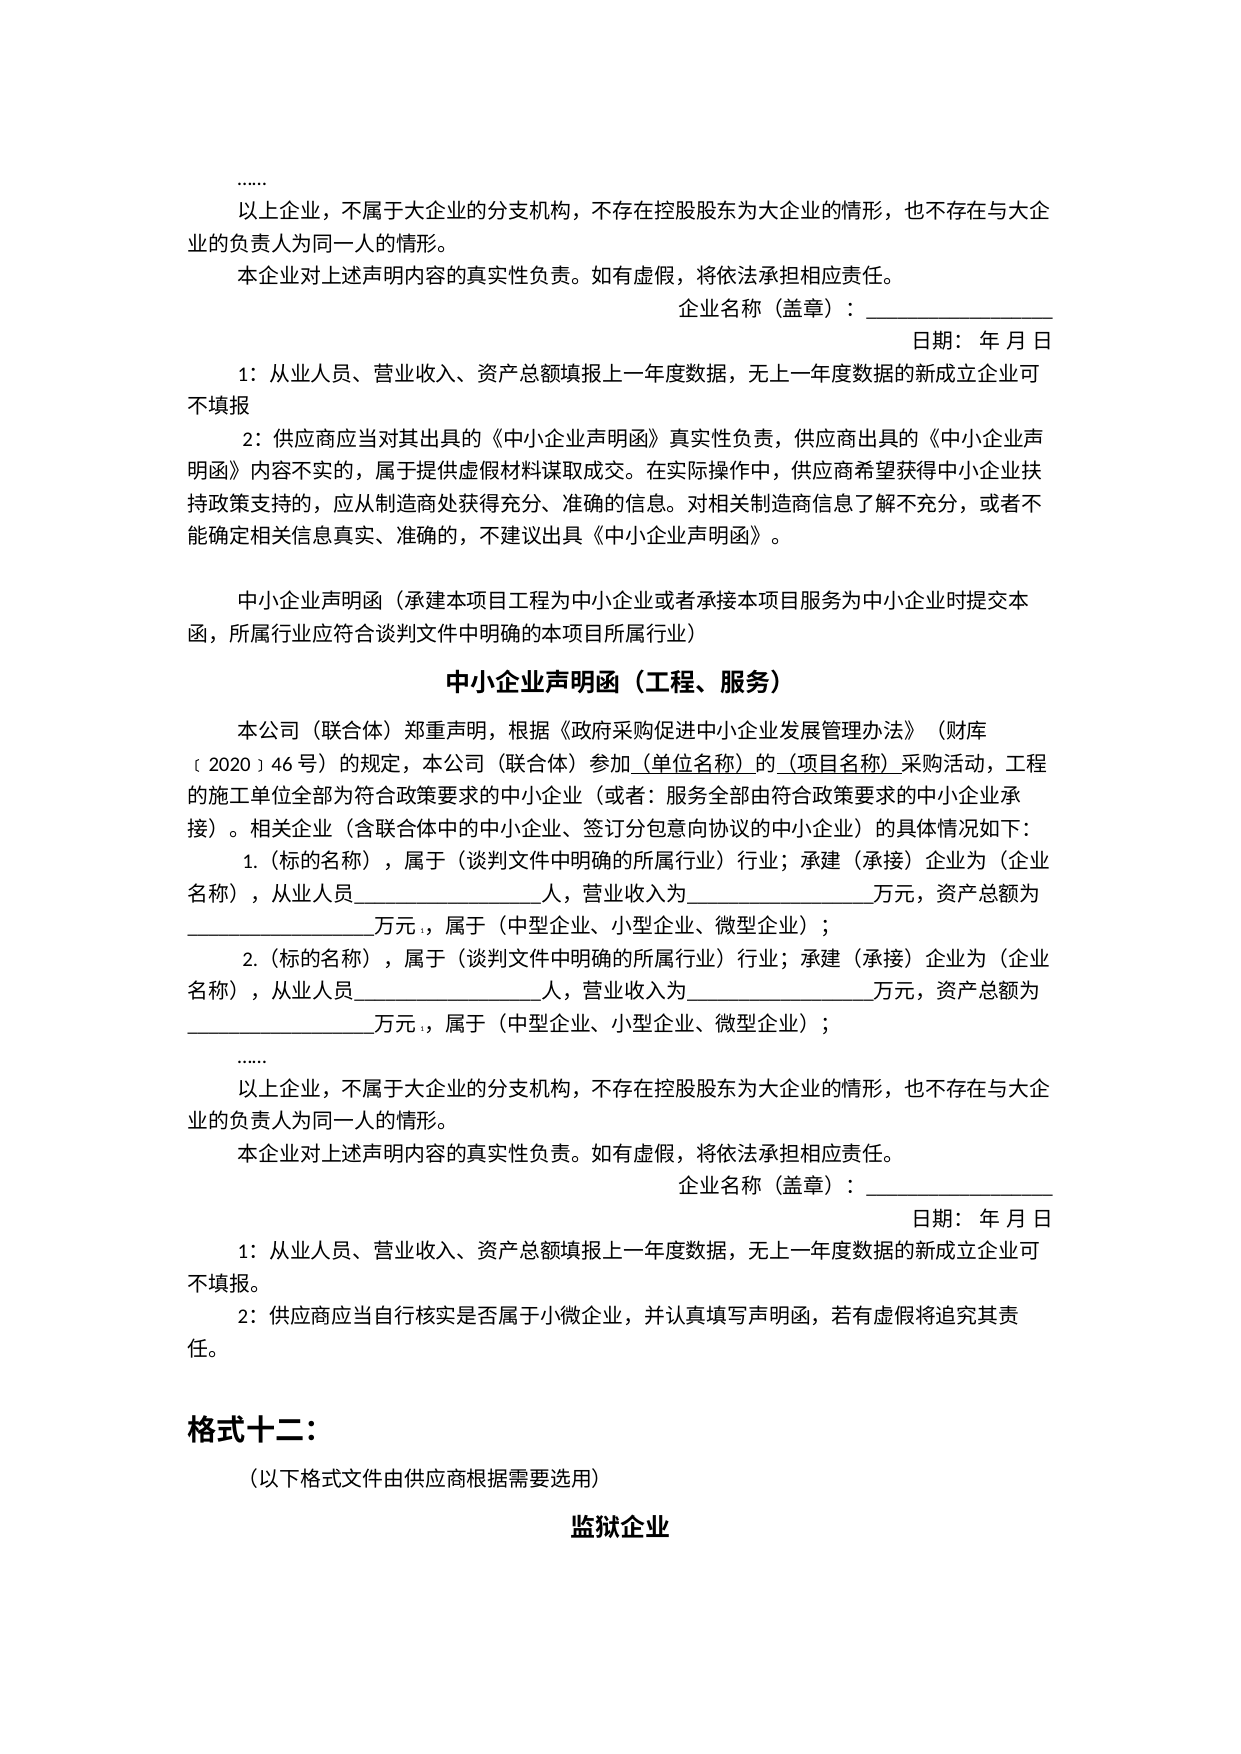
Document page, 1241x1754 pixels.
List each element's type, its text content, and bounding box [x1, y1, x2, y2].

text 以上企业，不属于大企业的分支机构，不存在控股股东为大企业的情形，也不存在与大企业的负责人为同一人的情形。 [187, 194, 1053, 259]
text 格式十二： [187, 1397, 1053, 1462]
text 1：从业人员、营业收入、资产总额填报上一年度数据，无上一年度数据的新成立企业可不填报 [187, 357, 1053, 422]
text 本企业对上述声明内容的真实性负责。如有虚假，将依法承担相应责任。 [187, 259, 1053, 292]
text 企业名称（盖章）：__________________ [187, 1169, 1053, 1202]
text 日期： 年 月 日 [187, 324, 1053, 357]
text 企业名称（盖章）：__________________ [187, 292, 1053, 324]
text 中小企业声明函（工程、服务） [187, 649, 1053, 714]
text …… [187, 162, 1053, 194]
text 本公司（联合体）郑重声明，根据《政府采购促进中小企业发展管理办法》（财库﹝2020﹞46 号）的规定，本公司（联合体）参加（单位名称）的（项目名称）采购活动，工程的施工单位全部为符合政策要求的中小企业（或者：服务全部由符合政策要求的中小企业承接）。相关企业（含联合体中的中小企业、签订分包意向协议的中小企业）的具体情况如下： [187, 714, 1053, 844]
text …… [187, 1039, 1053, 1072]
text 日期： 年 月 日 [187, 1202, 1053, 1234]
text 2.（标的名称），属于（谈判文件中明确的所属行业）行业；承建（承接）企业为（企业名称），从业人员__________________人，营业收入为__________________万元，资产总额为__________________万元1，属于（中型企业、小型企业、微型企业）； [187, 942, 1053, 1039]
text 中小企业声明函（承建本项目工程为中小企业或者承接本项目服务为中小企业时提交本函，所属行业应符合谈判文件中明确的本项目所属行业） [187, 584, 1053, 649]
text 1.（标的名称），属于（谈判文件中明确的所属行业）行业；承建（承接）企业为（企业名称），从业人员__________________人，营业收入为__________________万元，资产总额为__________________万元1，属于（中型企业、小型企业、微型企业）； [187, 844, 1053, 942]
text 以上企业，不属于大企业的分支机构，不存在控股股东为大企业的情形，也不存在与大企业的负责人为同一人的情形。 [187, 1072, 1053, 1137]
text 2：供应商应当对其出具的《中小企业声明函》真实性负责，供应商出具的《中小企业声明函》内容不实的，属于提供虚假材料谋取成交。在实际操作中，供应商希望获得中小企业扶持政策支持的，应从制造商处获得充分、准确的信息。对相关制造商信息了解不充分，或者不能确定相关信息真实、准确的，不建议出具《中小企业声明函》。 [187, 422, 1053, 552]
text 监狱企业 [187, 1494, 1053, 1559]
text 本企业对上述声明内容的真实性负责。如有虚假，将依法承担相应责任。 [187, 1137, 1053, 1169]
text 1：从业人员、营业收入、资产总额填报上一年度数据，无上一年度数据的新成立企业可不填报。 [187, 1234, 1053, 1299]
text 2：供应商应当自行核实是否属于小微企业，并认真填写声明函，若有虚假将追究其责任。 [187, 1299, 1053, 1364]
text （以下格式文件由供应商根据需要选用） [187, 1462, 1053, 1494]
